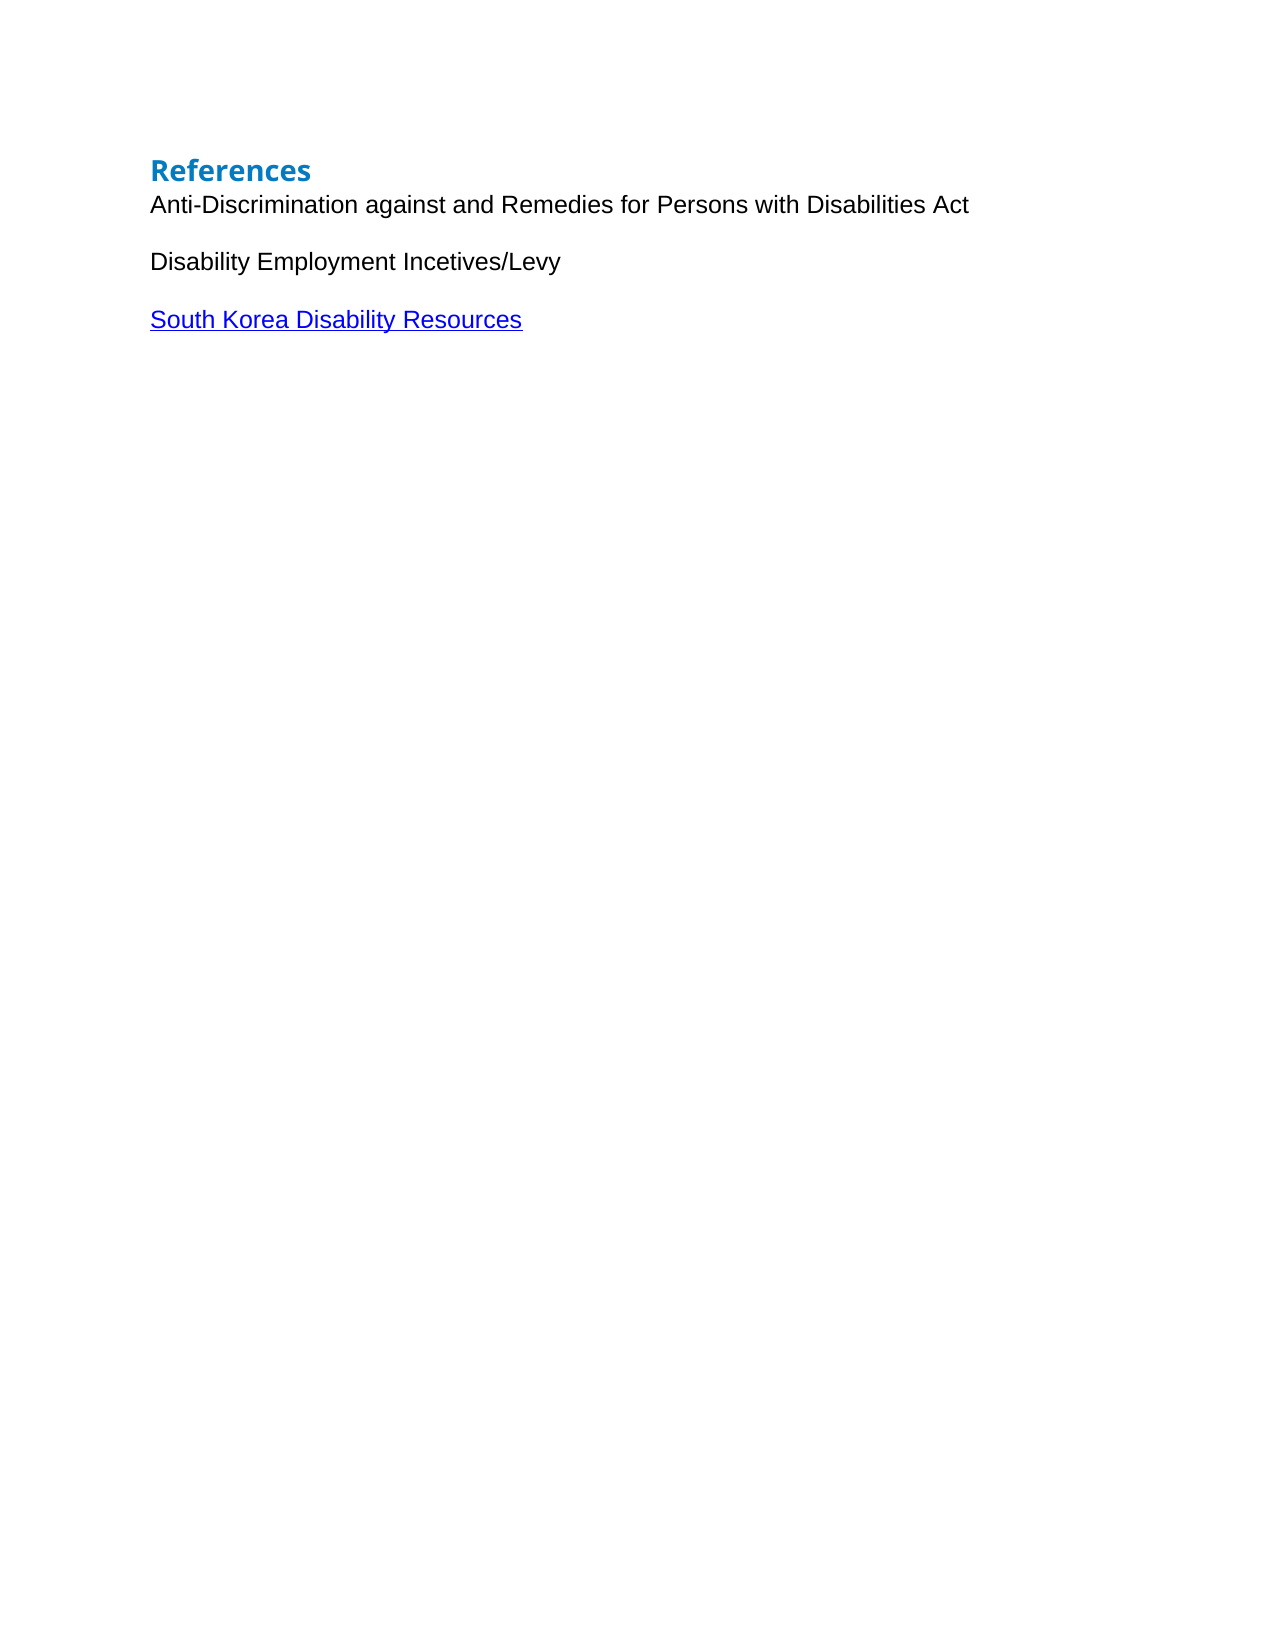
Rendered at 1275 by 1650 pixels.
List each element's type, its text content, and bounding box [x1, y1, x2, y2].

text Anti-Discrimination against and Remedies for Persons with Disabilities Act [150, 190, 1125, 218]
text Disability Employment Incetives/Levy [150, 247, 1125, 276]
text South Korea Disability Resources [150, 305, 1125, 333]
text References [150, 150, 1125, 190]
